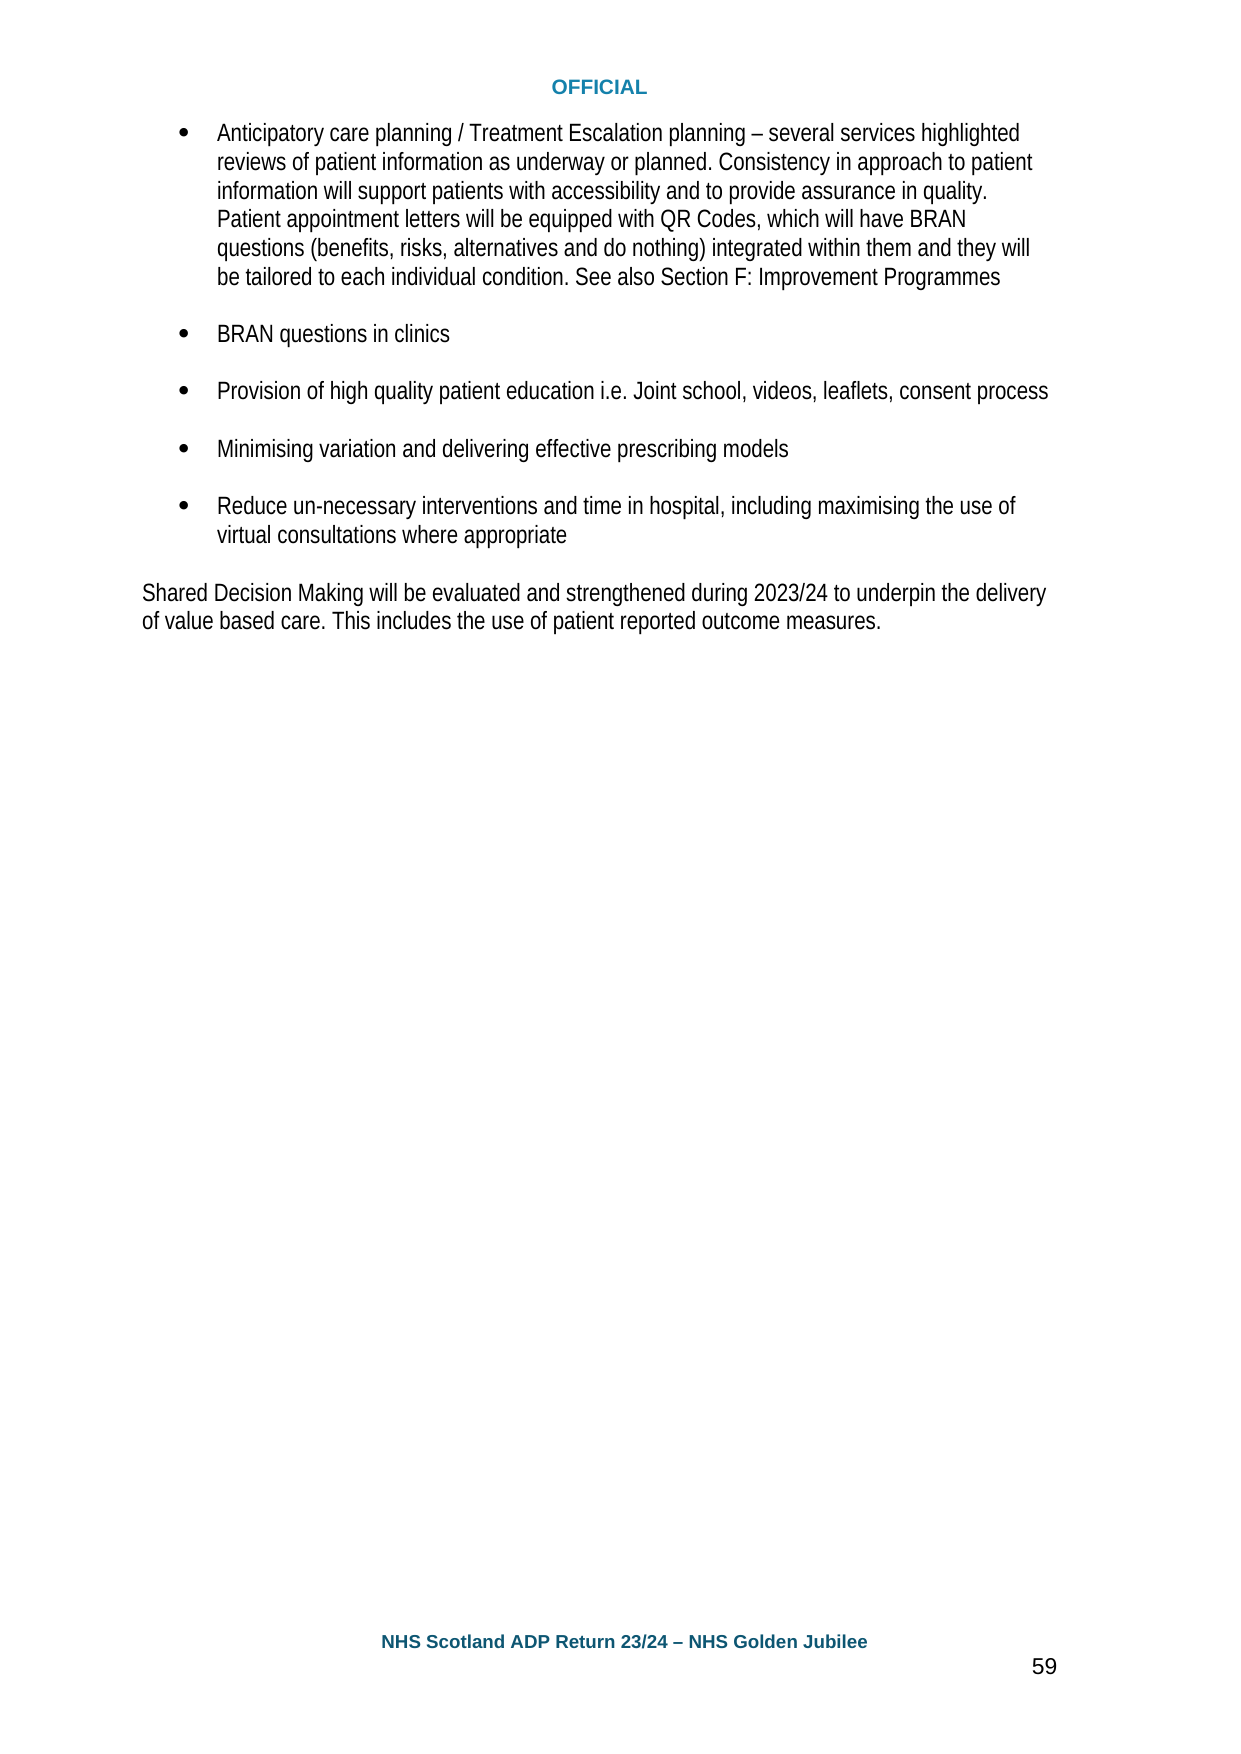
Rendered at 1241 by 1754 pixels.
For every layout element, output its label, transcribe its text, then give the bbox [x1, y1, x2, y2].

text Shared Decision Making will be evaluated and strengthened during 2023/24 to underpin the delivery of value based care. This includes the use of patient reported outcome measures. [142, 577, 1057, 635]
list Anticipatory care planning / Treatment Escalation planning – several services highlighted reviews of patient information as underway or planned. Consistency in approach to patient information will support patients with accessibility and to provide assurance in quality. Patient appointment letters will be equipped with QR Codes, which will have BRAN questions (benefits, risks, alternatives and do nothing) integrated within them and they will be tailored to each individual condition. See also Section F: Improvement Programmes [179, 118, 1057, 290]
list Provision of high quality patient education i.e. Joint school, videos, leaflets, consent process [179, 376, 1057, 405]
list Minimising variation and delivering effective prescribing models [179, 434, 1057, 463]
list Reduce un-necessary interventions and time in hospital, including maximising the use of virtual consultations where appropriate [179, 491, 1057, 549]
list BRAN questions in clinics [179, 319, 1057, 348]
